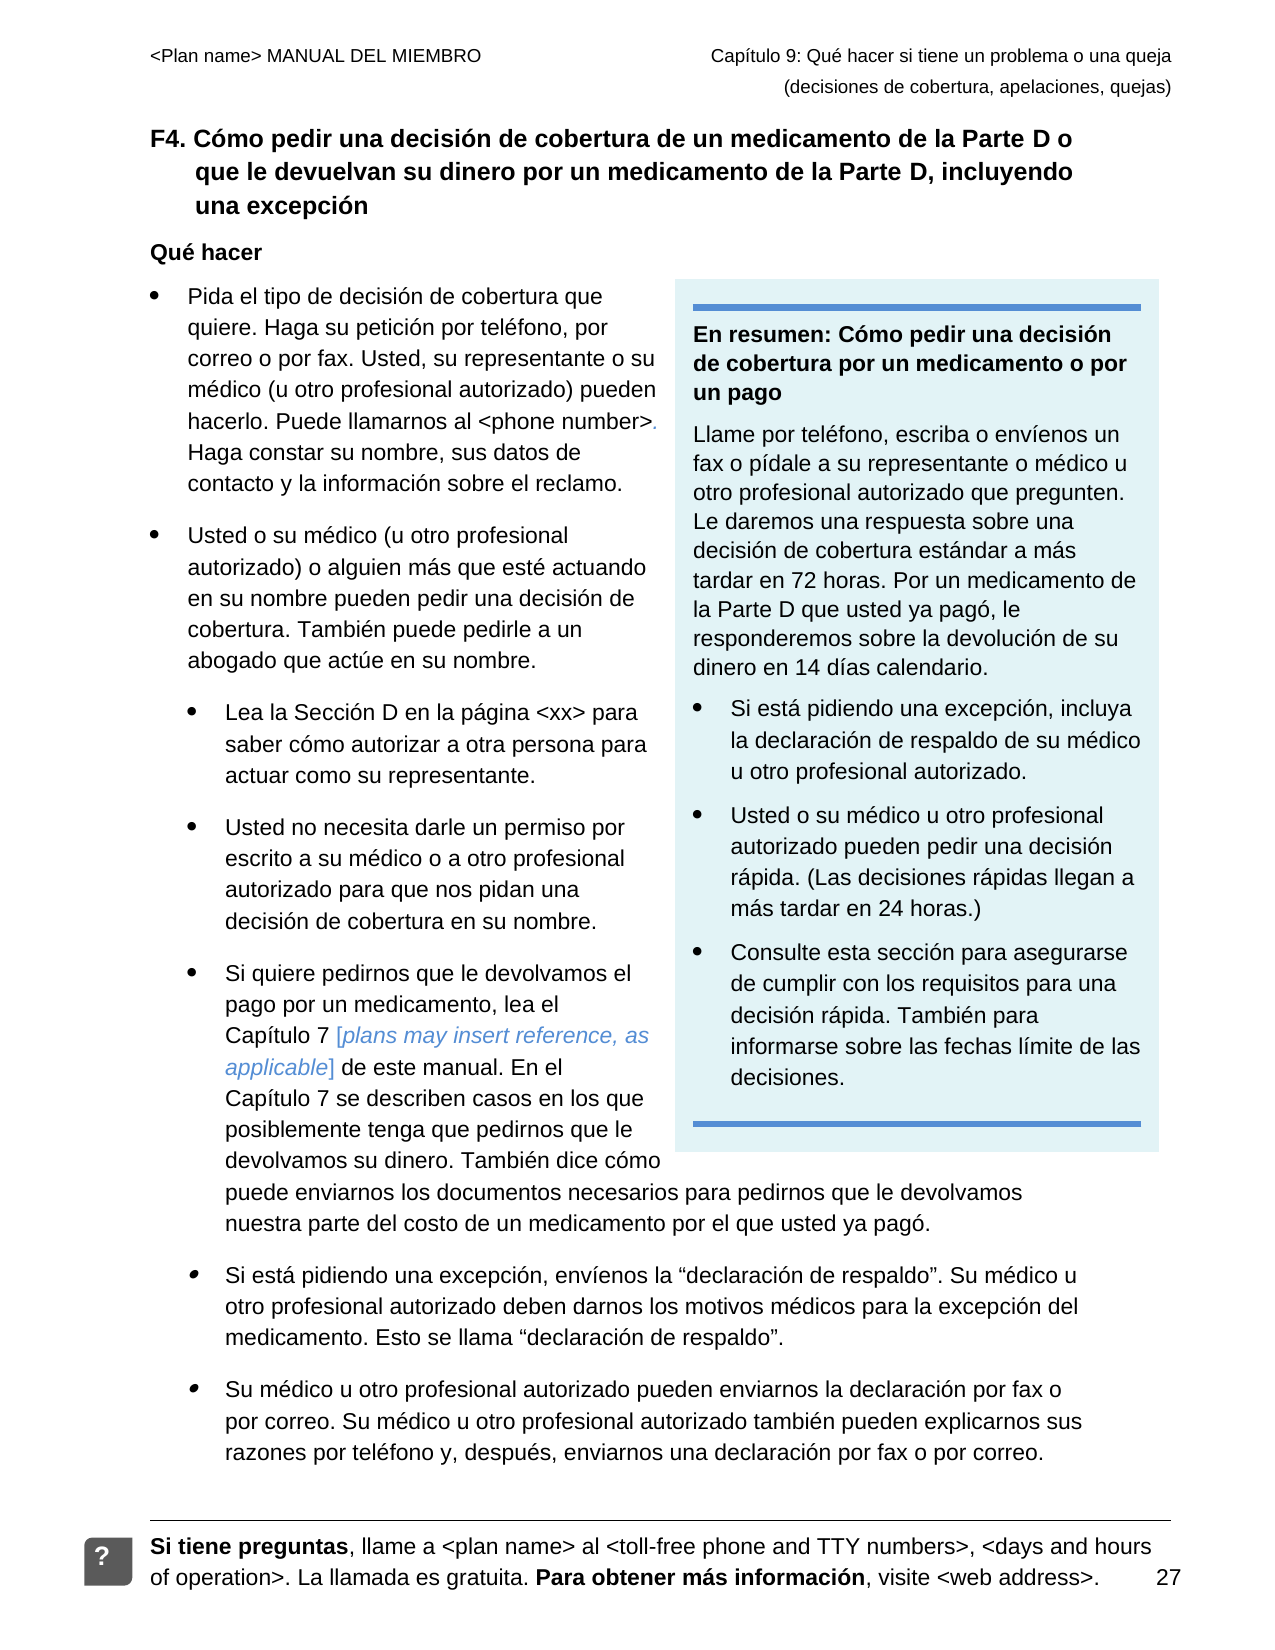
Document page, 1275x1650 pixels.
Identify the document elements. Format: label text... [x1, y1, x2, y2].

subtitle F4. Cómo pedir una decisión de cobertura de un medicamento de la Parte D o que le devuelvan su dinero por un medicamento de la Parte D, incluyendo una excepción [150, 121, 1096, 221]
list Si quiere pedirnos que le devolvamos el pago por un medicamento, lea el Capítulo 7 [plans may insert reference, as applicable] de este manual. En el Capítulo 7 se describen casos en los que posiblemente tenga que pedirnos que le devolvamos su dinero. También dice cómo puede enviarnos los documentos necesarios para pedirnos que le devolvamos nuestra parte del costo de un medicamento por el que usted ya pagó. [187, 956, 1096, 1237]
subtitle Qué hacer [150, 233, 1096, 267]
list Su médico u otro profesional autorizado pueden enviarnos la declaración por fax o por correo. Su médico u otro profesional autorizado también pueden explicarnos sus razones por teléfono y, después, enviarnos una declaración por fax o por correo. [187, 1373, 1096, 1467]
list Pida el tipo de decisión de cobertura que quiere. Haga su petición por teléfono, por correo o por fax. Usted, su representante o su médico (u otro profesional autorizado) pueden hacerlo. Puede llamarnos al <phone number>. Haga constar su nombre, sus datos de contacto y la información sobre el reclamo. [150, 279, 675, 498]
list Lea la Sección D en la página <xx> para saber cómo autorizar a otra persona para actuar como su representante. [187, 696, 675, 789]
table_header En resumen: Cómo pedir una decisión de cobertura por un medicamento o por un pago Llame por teléfono, escriba o envíenos un fax o pídale a su representante o médico u otro profesional autorizado que pregunten. Le daremos una respuesta sobre una decisión de cobertura estándar a más tardar en 72 horas. Por un medicamento de la Parte D que usted ya pagó, le responderemos sobre la devolución de su dinero en 14 días calendario. Si está pidiendo una excepción, incluya la declaración de respaldo de su médico u otro profesional autorizado. Usted o su médico u otro profesional autorizado pueden pedir una decisión rápida. (Las decisiones rápidas llegan a más tardar en 24 horas.) Consulte esta sección para asegurarse de cumplir con los requisitos para una decisión rápida. También para informarse sobre las fechas límite de las decisiones. [688, 292, 1146, 1140]
list Usted o su médico (u otro profesional autorizado) o alguien más que esté actuando en su nombre pueden pedir una decisión de cobertura. También puede pedirle a un abogado que actúe en su nombre. [150, 519, 675, 675]
list Si está pidiendo una excepción, envíenos la “declaración de respaldo”. Su médico u otro profesional autorizado deben darnos los motivos médicos para la excepción del medicamento. Esto se llama “declaración de respaldo”. [187, 1258, 1096, 1352]
list Usted no necesita darle un permiso por escrito a su médico o a otro profesional autorizado para que nos pidan una decisión de cobertura en su nombre. [187, 810, 675, 935]
